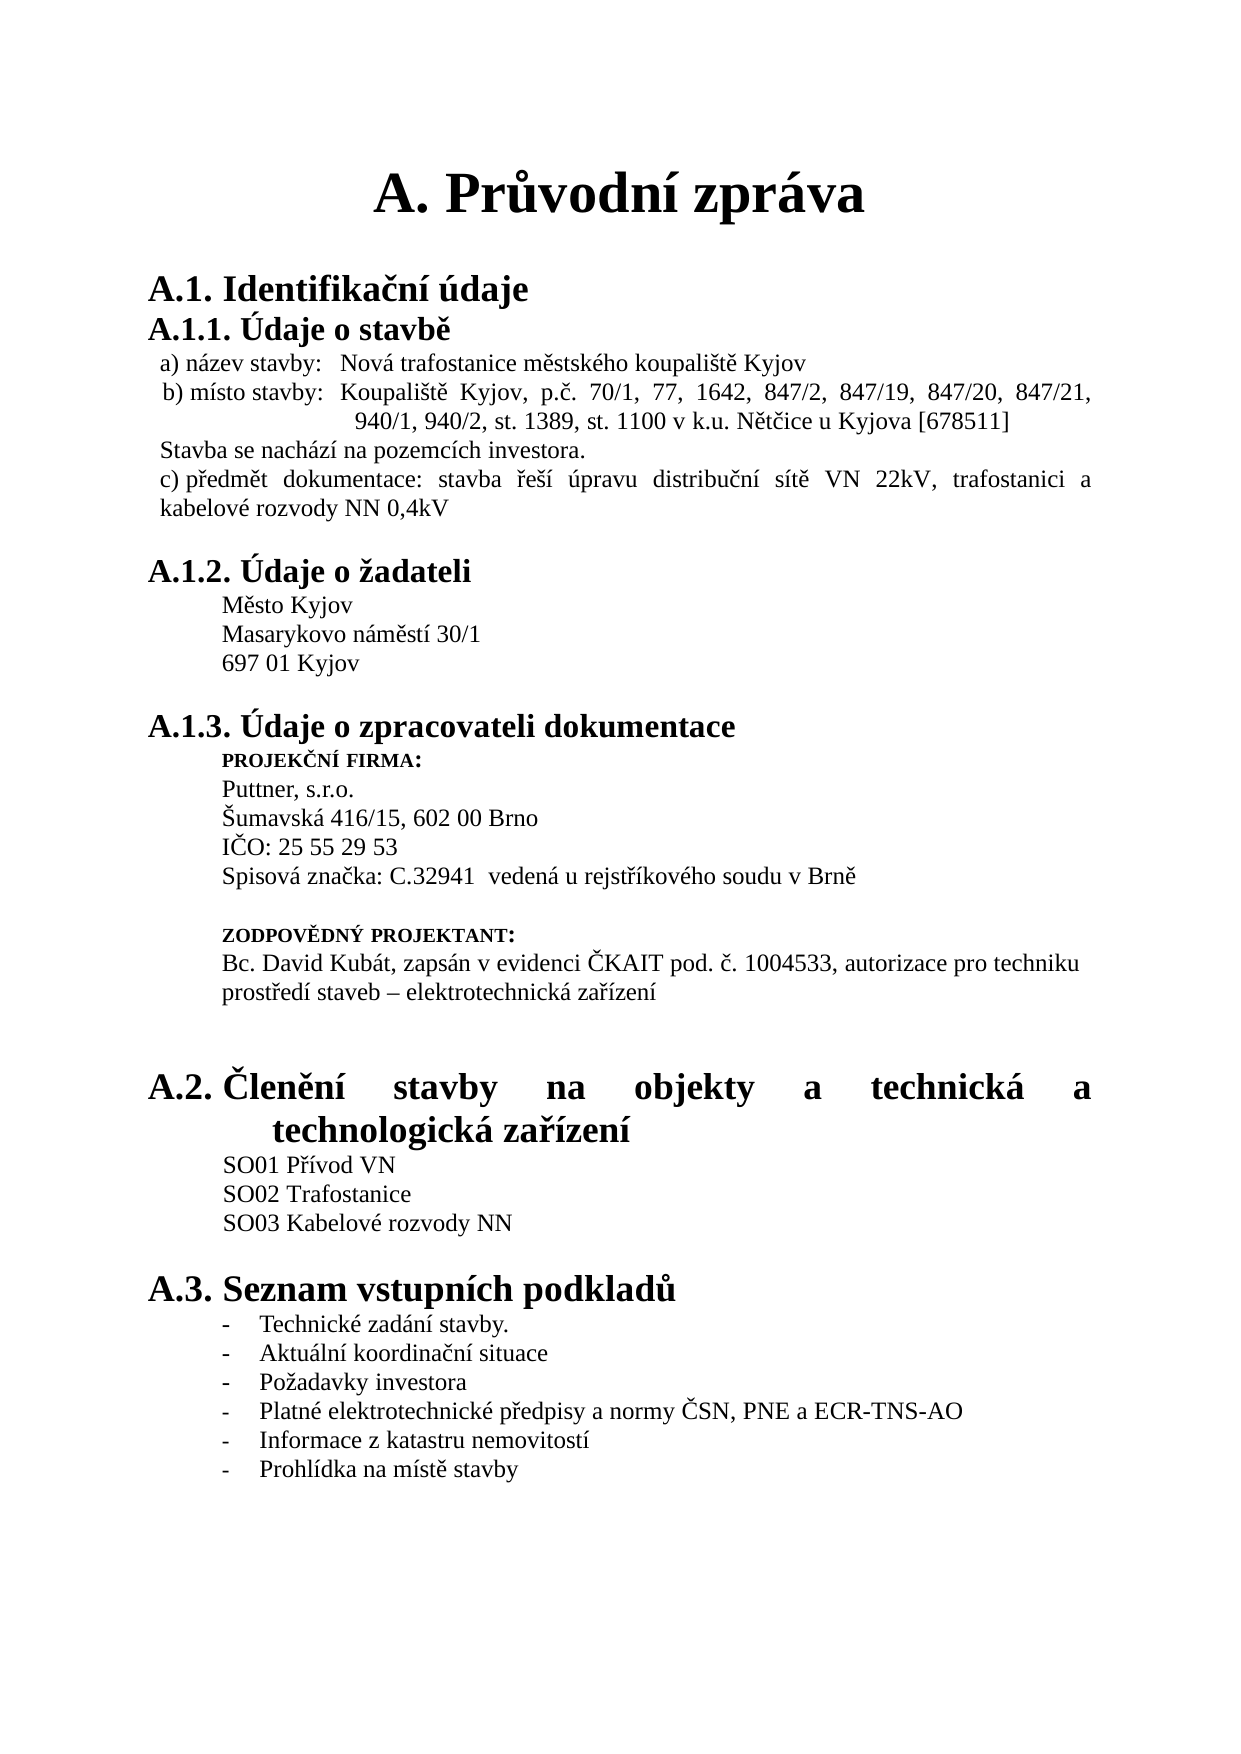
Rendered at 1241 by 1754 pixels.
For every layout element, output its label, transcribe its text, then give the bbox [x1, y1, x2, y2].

list Identifikační údaje [148, 266, 1092, 309]
subtitle A. Průvodní zpráva [148, 158, 1092, 225]
text Masarykovo náměstí 30/1 [148, 619, 1092, 648]
list Aktuální koordinační situace [222, 1338, 1092, 1367]
list Informace z katastru nemovitostí [222, 1425, 1092, 1454]
list místo stavby: Koupaliště Kyjov, p.č. 70/1, 77, 1642, 847/2, 847/19, 847/20, 847/21, 940/1, 940/2, st. 1389, st. 1100 v k.u. Nětčice u Kyjova [678511] [162, 377, 1092, 435]
text IČO: 25 55 29 53 [148, 832, 1092, 861]
text zodpovědný projektant: [148, 919, 1092, 948]
list Údaje o žadateli [148, 551, 1092, 590]
text Bc. David Kubát, zapsán v evidenci ČKAIT pod. č. 1004533, autorizace pro techniku prostředí staveb – elektrotechnická zařízení [222, 948, 1092, 1006]
text SO01 Přívod VN [148, 1150, 1092, 1179]
list Údaje o stavbě [148, 309, 1092, 348]
text Stavba se nachází na pozemcích investora. [159, 435, 1092, 464]
list Požadavky investora [222, 1367, 1092, 1396]
text Spisová značka: C.32941 vedená u rejstříkového soudu v Brně [148, 861, 1092, 890]
text Šumavská 416/15, 602 00 Brno [148, 802, 1092, 832]
list Členění stavby na objekty a technická a technologická zařízení [148, 1064, 1092, 1150]
list Prohlídka na místě stavby [222, 1454, 1092, 1483]
list Technické zadání stavby. [222, 1309, 1092, 1338]
text Puttner, s.r.o. [148, 773, 1092, 802]
text projekční firma: [148, 744, 1092, 773]
list název stavby: Nová trafostanice městského koupaliště Kyjov [159, 348, 1092, 377]
list předmět dokumentace: stavba řeší úpravu distribuční sítě VN 22kV, trafostanici a kabelové rozvody NN 0,4kV [159, 464, 1092, 522]
list Platné elektrotechnické předpisy a normy ČSN, PNE a ECR-TNS-AO [222, 1396, 1092, 1425]
text 697 01 Kyjov [148, 648, 1092, 677]
text SO02 Trafostanice [148, 1179, 1092, 1208]
list Seznam vstupních podkladů [148, 1266, 1092, 1309]
text Město Kyjov [148, 590, 1092, 619]
text SO03 Kabelové rozvody NN [148, 1208, 1092, 1237]
list Údaje o zpracovateli dokumentace [148, 706, 1092, 744]
